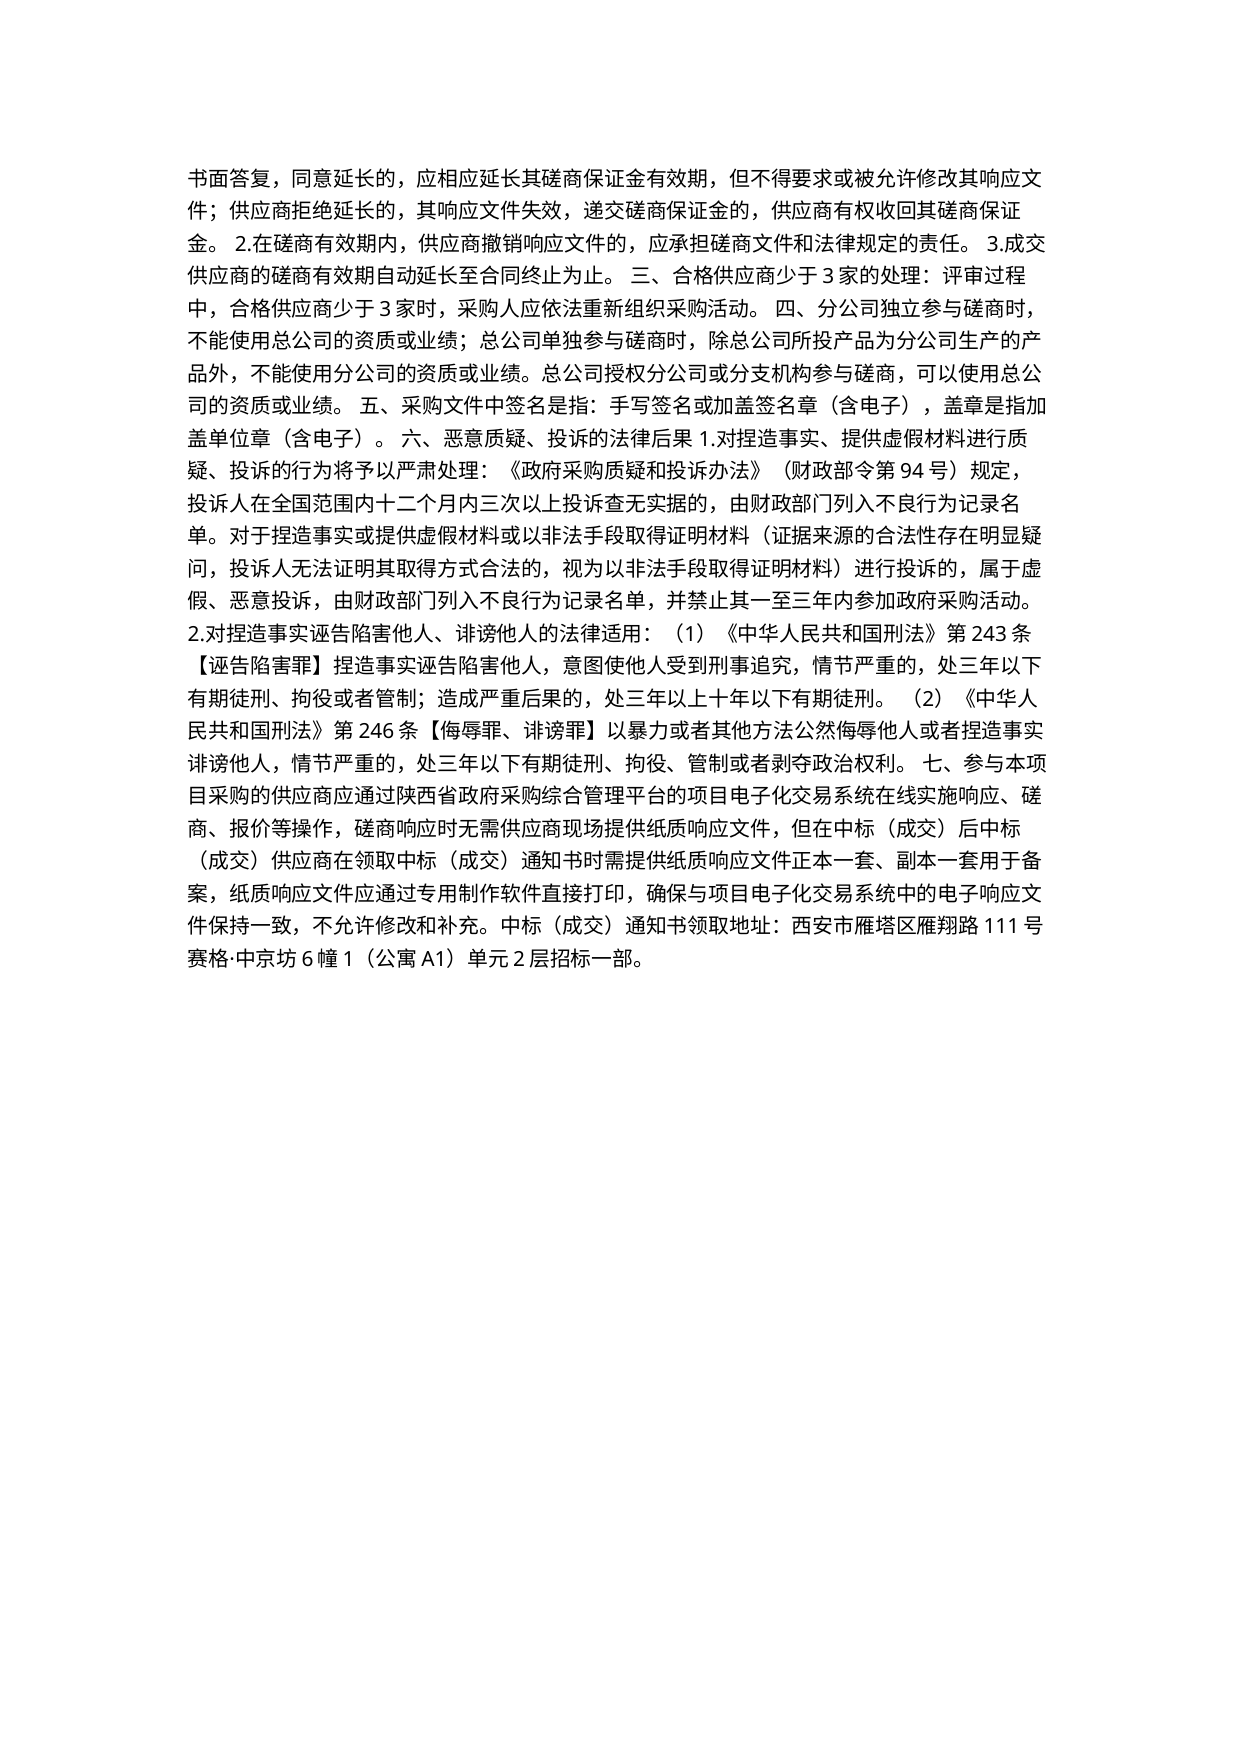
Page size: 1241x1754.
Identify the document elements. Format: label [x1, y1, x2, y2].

text [187, 162, 1053, 974]
